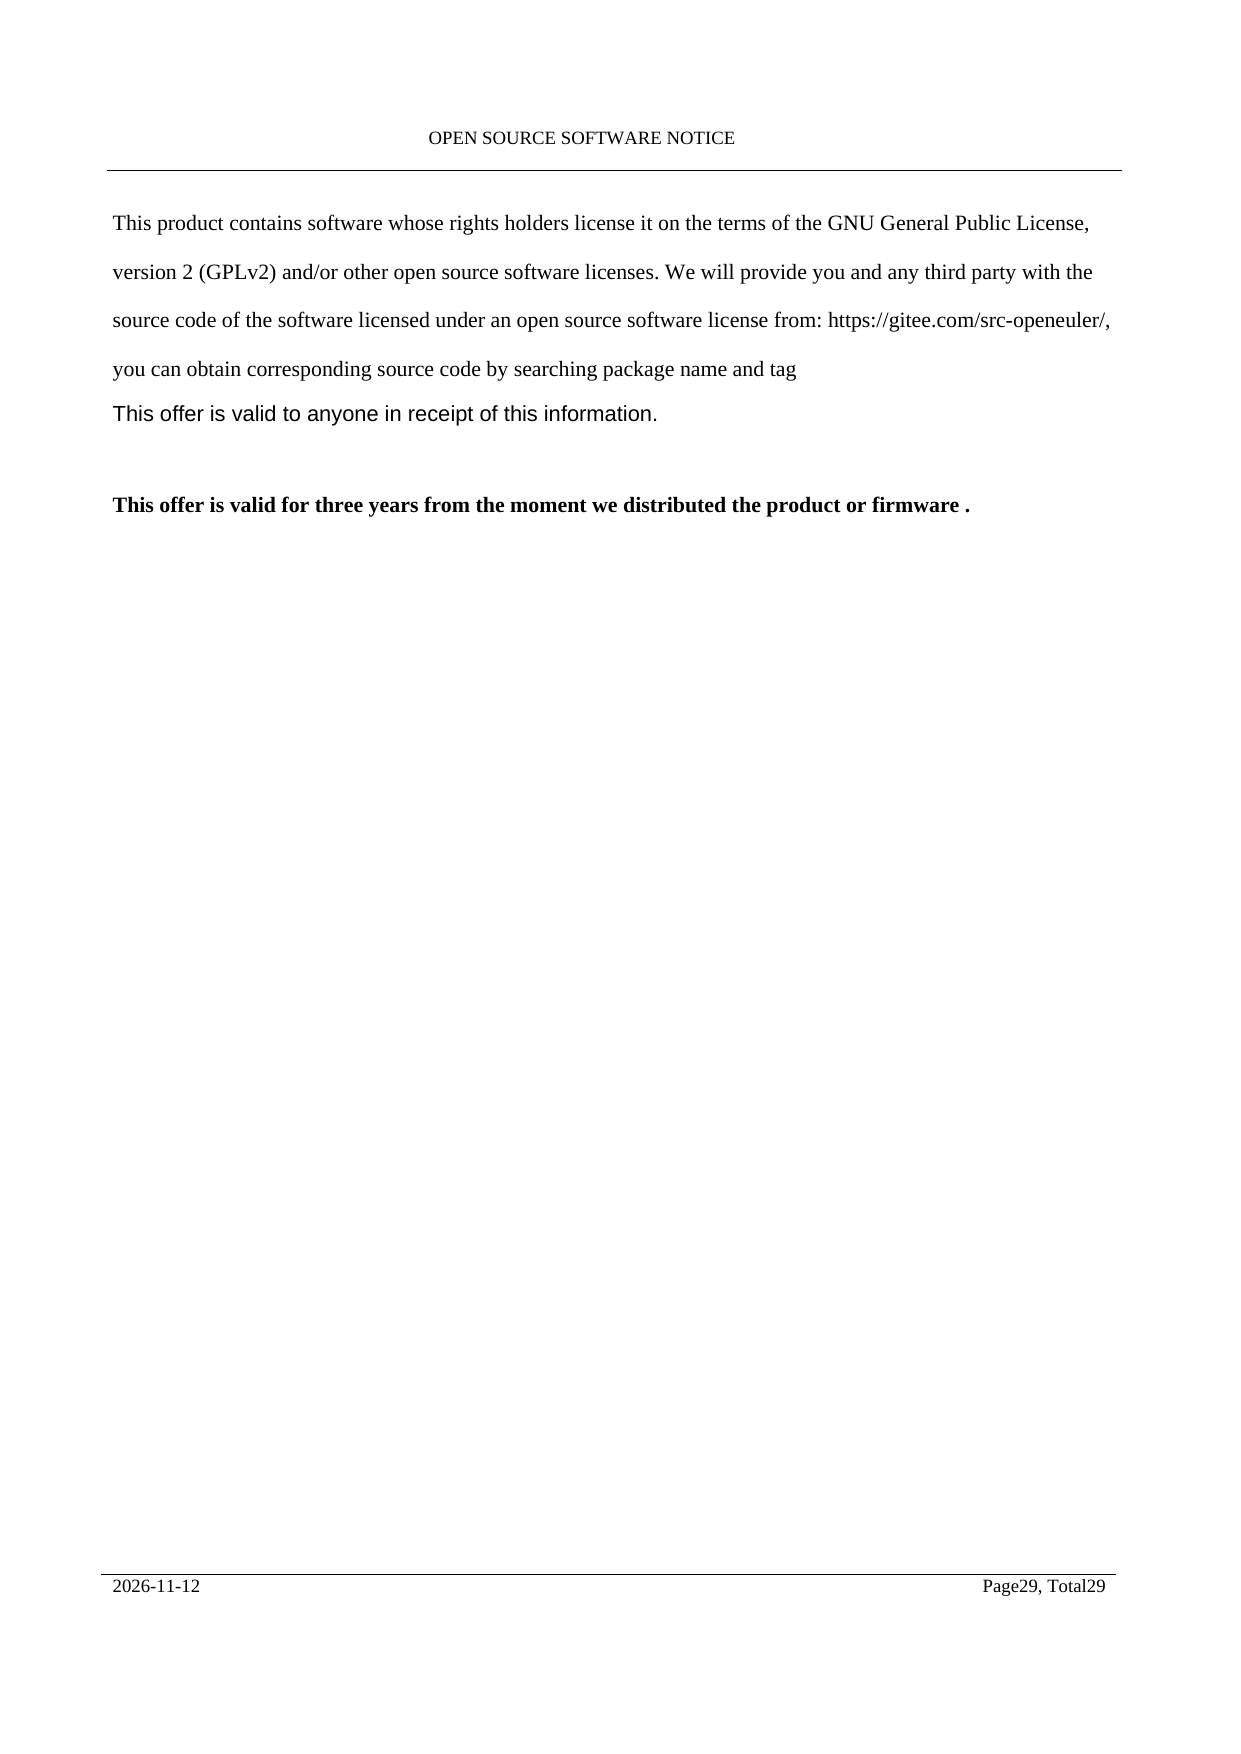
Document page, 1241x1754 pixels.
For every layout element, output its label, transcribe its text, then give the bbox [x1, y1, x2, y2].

text This product contains software whose rights holders license it on the terms of the GNU General Public License, version 2 (GPLv2) and/or other open source software licenses. We will provide you and any third party with the source code of the software licensed under an open source software license from: https://gitee.com/src-openeuler/, you can obtain corresponding source code by searching package name and tag [112, 206, 1128, 385]
text This offer is valid to anyone in receipt of this information. [112, 398, 1128, 430]
text This offer is valid for three years from the moment we distributed the product or firmware . [112, 488, 1128, 520]
